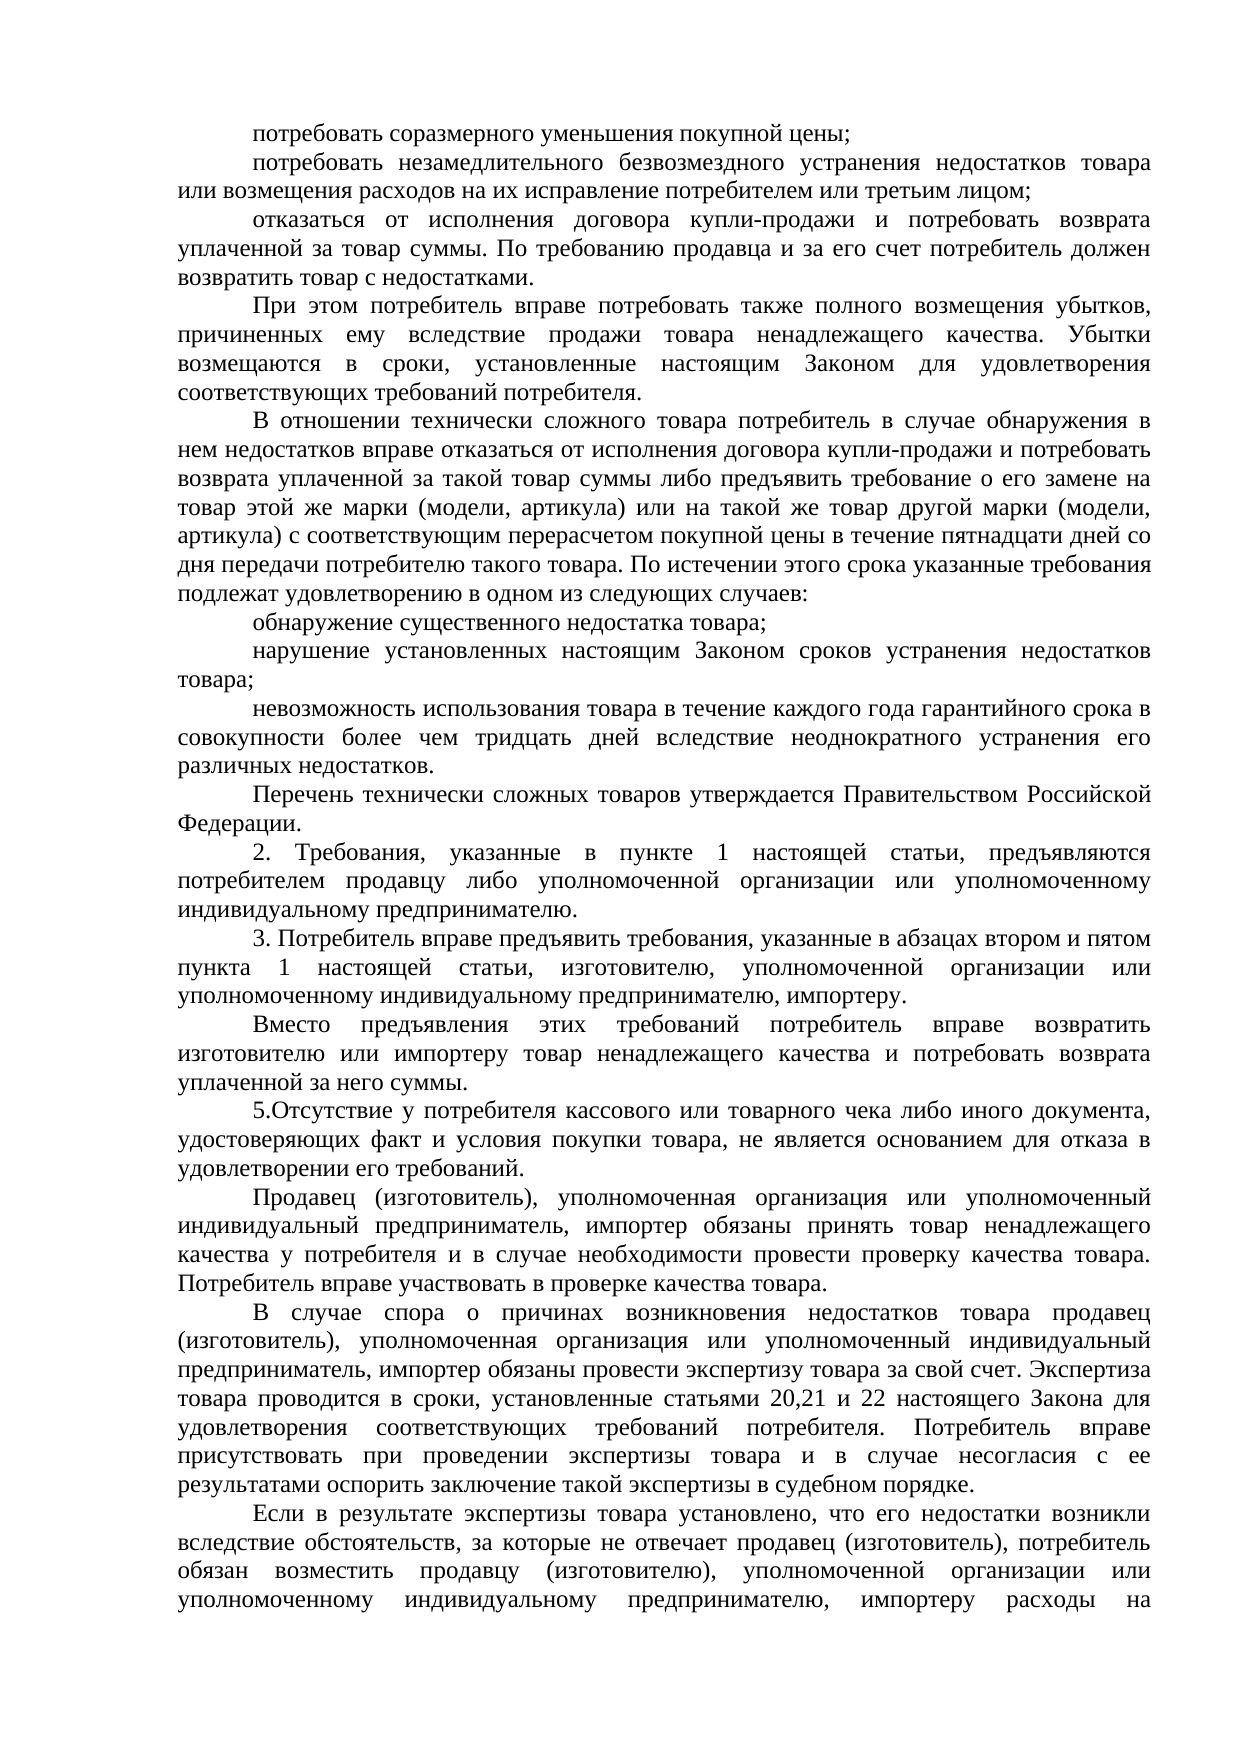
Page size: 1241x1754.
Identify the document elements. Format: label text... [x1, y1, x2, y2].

text 2. Требования, указанные в пункте 1 настоящей статьи, предъявляются потребителем продавцу либо уполномоченной организации или уполномоченному индивидуальному предпринимателю. [177, 837, 1152, 923]
text обнаружение существенного недостатка товара; [177, 607, 1152, 636]
text 5.Отсутствие у потребителя кассового или товарного чека либо иного документа, удостоверяющих факт и условия покупки товара, не является основанием для отказа в удовлетворении его требований. [177, 1096, 1152, 1182]
text При этом потребитель вправе потребовать также полного возмещения убытков, причиненных ему вследствие продажи товара ненадлежащего качества. Убытки возмещаются в сроки, установленные настоящим Законом для удовлетворения соответствующих требований потребителя. [177, 291, 1152, 406]
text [177, 1498, 1152, 1613]
text потребовать незамедлительного безвозмездного устранения недостатков товара или возмещения расходов на их исправление потребителем или третьим лицом; [177, 147, 1152, 204]
text В отношении технически сложного товара потребитель в случае обнаружения в нем недостатков вправе отказаться от исполнения договора купли-продажи и потребовать возврата уплаченной за такой товар суммы либо предъявить требование о его замене на товар этой же марки (модели, артикула) или на такой же товар другой марки (модели, артикула) с соответствующим перерасчетом покупной цены в течение пятнадцати дней со дня передачи потребителю такого товара. По истечении этого срока указанные требования подлежат удовлетворению в одном из следующих случаев: [177, 406, 1152, 607]
text 3. Потребитель вправе предъявить требования, указанные в абзацах втором и пятом пункта 1 настоящей статьи, изготовителю, уполномоченной организации или уполномоченному индивидуальному предпринимателю, импортеру. [177, 923, 1152, 1009]
text Продавец (изготовитель), уполномоченная организация или уполномоченный индивидуальный предприниматель, импортер обязаны принять товар ненадлежащего качества у потребителя и в случае необходимости провести проверку качества товара. Потребитель вправе участвовать в проверке качества товара. [177, 1182, 1152, 1297]
text Перечень технически сложных товаров утверждается Правительством Российской Федерации. [177, 779, 1152, 837]
text нарушение установленных настоящим Законом сроков устранения недостатков товара; [177, 636, 1152, 693]
text отказаться от исполнения договора купли-продажи и потребовать возврата уплаченной за товар суммы. По требованию продавца и за его счет потребитель должен возвратить товар с недостатками. [177, 204, 1152, 291]
text В случае спора о причинах возникновения недостатков товара продавец (изготовитель), уполномоченная организация или уполномоченный индивидуальный предприниматель, импортер обязаны провести экспертизу товара за свой счет. Экспертиза товара проводится в сроки, установленные статьями 20,21 и 22 настоящего Закона для удовлетворения соответствующих требований потребителя. Потребитель вправе присутствовать при проведении экспертизы товара и в случае несогласия с ее результатами оспорить заключение такой экспертизы в судебном порядке. [177, 1297, 1152, 1498]
text Вместо предъявления этих требований потребитель вправе возвратить изготовителю или импортеру товар ненадлежащего качества и потребовать возврата уплаченной за него суммы. [177, 1009, 1152, 1096]
text потребовать соразмерного уменьшения покупной цены; [177, 118, 1152, 147]
text невозможность использования товара в течение каждого года гарантийного срока в совокупности более чем тридцать дней вследствие неоднократного устранения его различных недостатков. [177, 693, 1152, 779]
